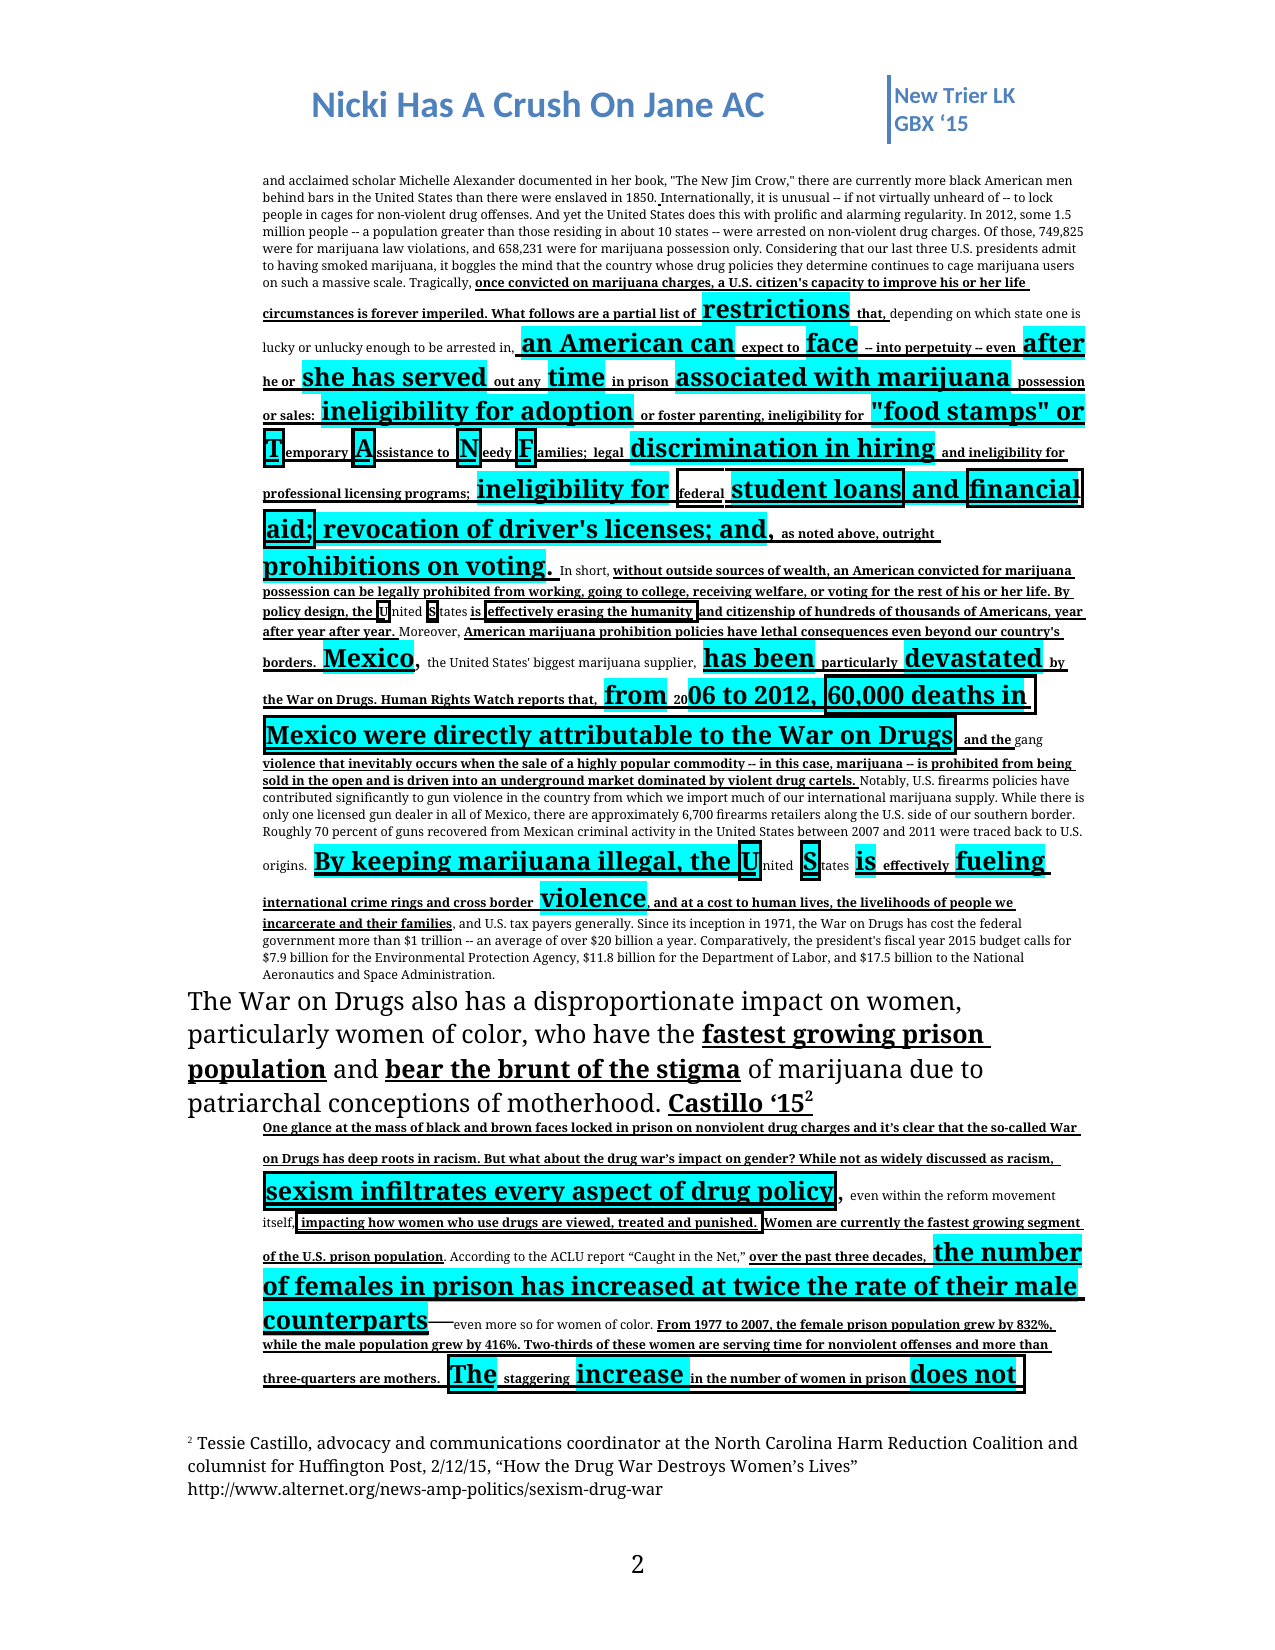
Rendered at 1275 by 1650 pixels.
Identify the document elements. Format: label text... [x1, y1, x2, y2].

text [262, 172, 1087, 983]
text The War on Drugs also has a disproportionate impact on women, particularly women of color, who have the fastest growing prison population and bear the brunt of the stigma of marijuana due to patriarchal conceptions of motherhood. Castillo ‘15 [187, 983, 1087, 1119]
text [262, 1119, 1087, 1394]
